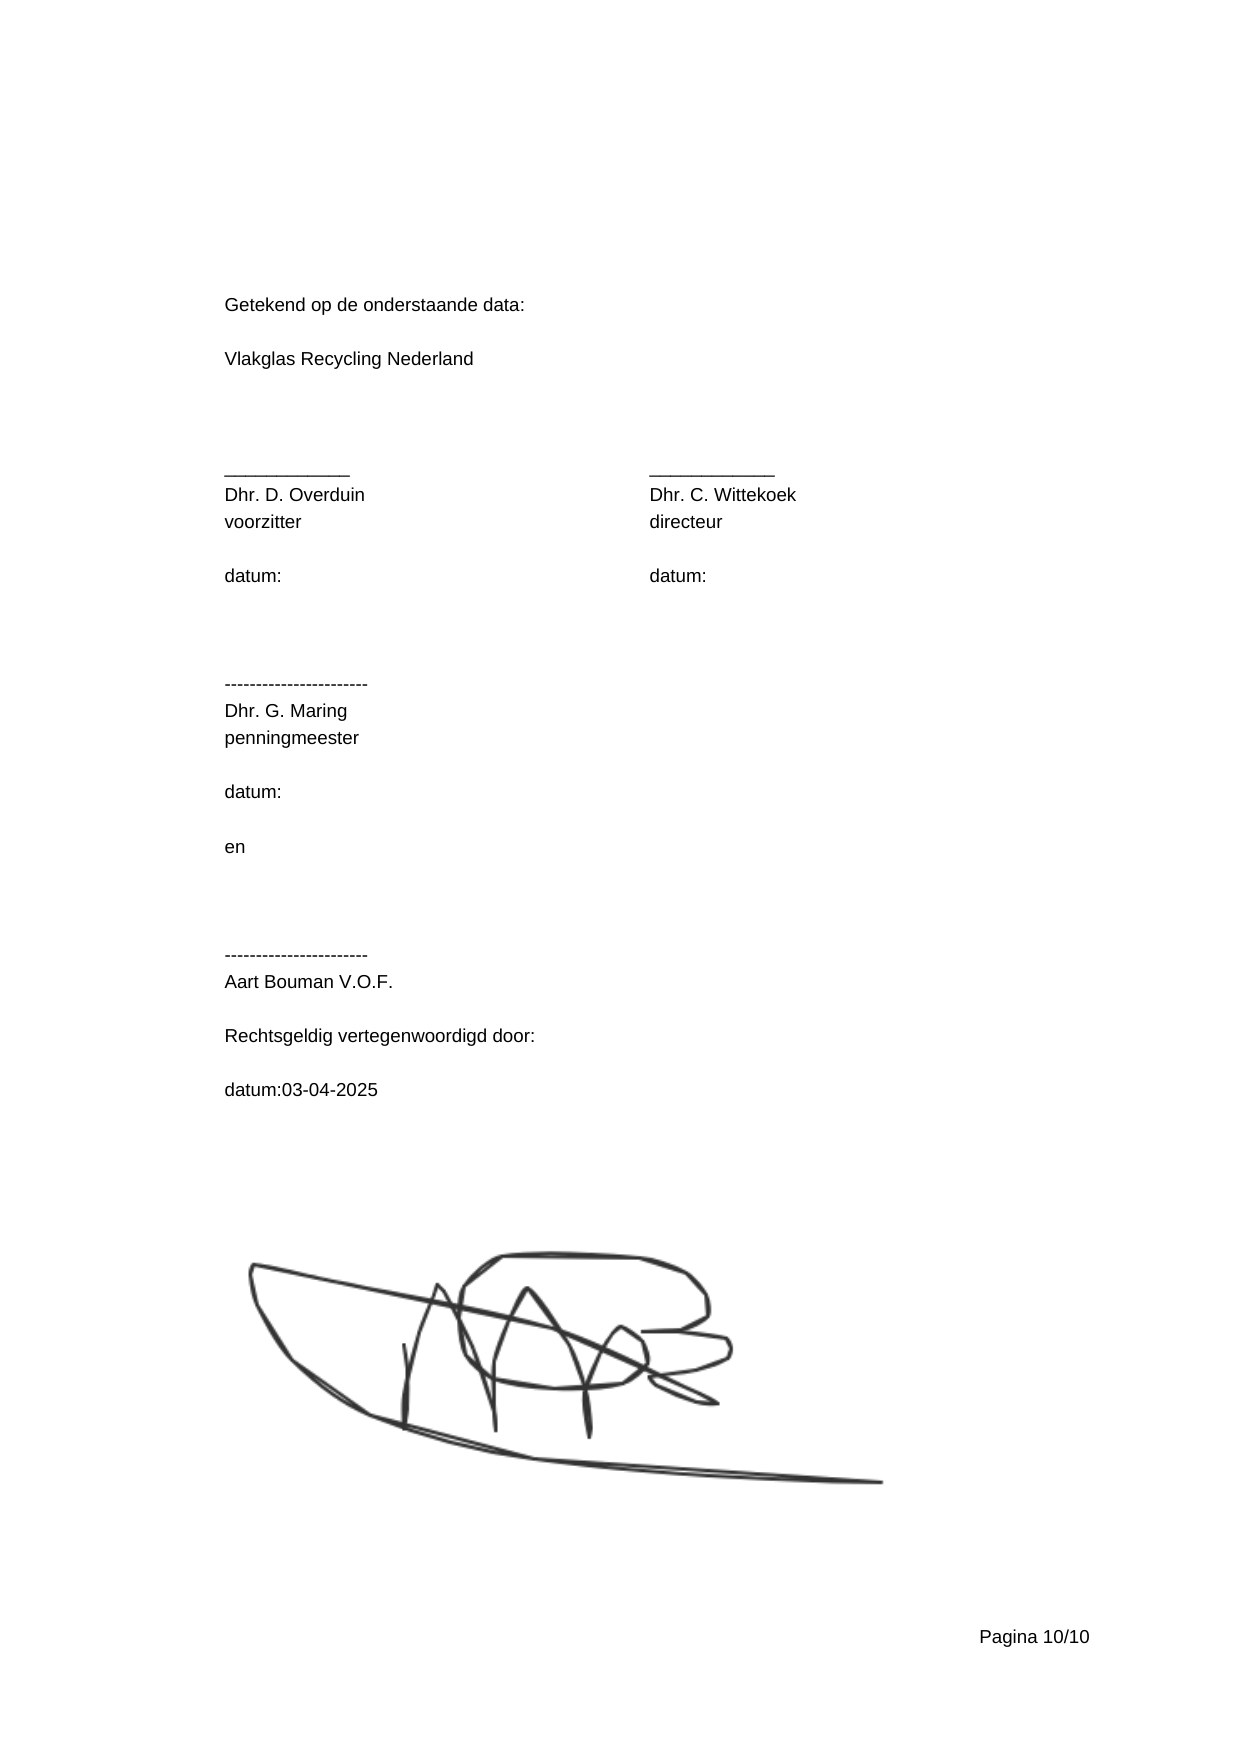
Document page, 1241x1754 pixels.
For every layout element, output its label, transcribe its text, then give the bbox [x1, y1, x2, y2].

text datum: [224, 776, 1103, 803]
text voorzitter directeur [224, 505, 1103, 532]
text penningmeester [224, 722, 1103, 749]
text Dhr. G. Maring [224, 694, 1103, 722]
text datum: datum: [224, 559, 1103, 586]
text Getekend op de onderstaande data: [224, 288, 1103, 315]
text Dhr. D. Overduin Dhr. C. Wittekoek [224, 478, 1103, 505]
text Aart Bouman V.O.F. [224, 965, 1103, 1019]
text ----------------------- [224, 938, 1103, 965]
text Rechtsgeldig vertegenwoordigd door: [224, 1019, 1103, 1047]
text ----------------------- [224, 667, 1103, 694]
picture [224, 1208, 1052, 1543]
text Vlakglas Recycling Nederland [224, 342, 1103, 369]
text en [224, 803, 1103, 857]
text datum:03-04-2025 [224, 1074, 1103, 1101]
text ____________ ____________ [224, 451, 1103, 478]
